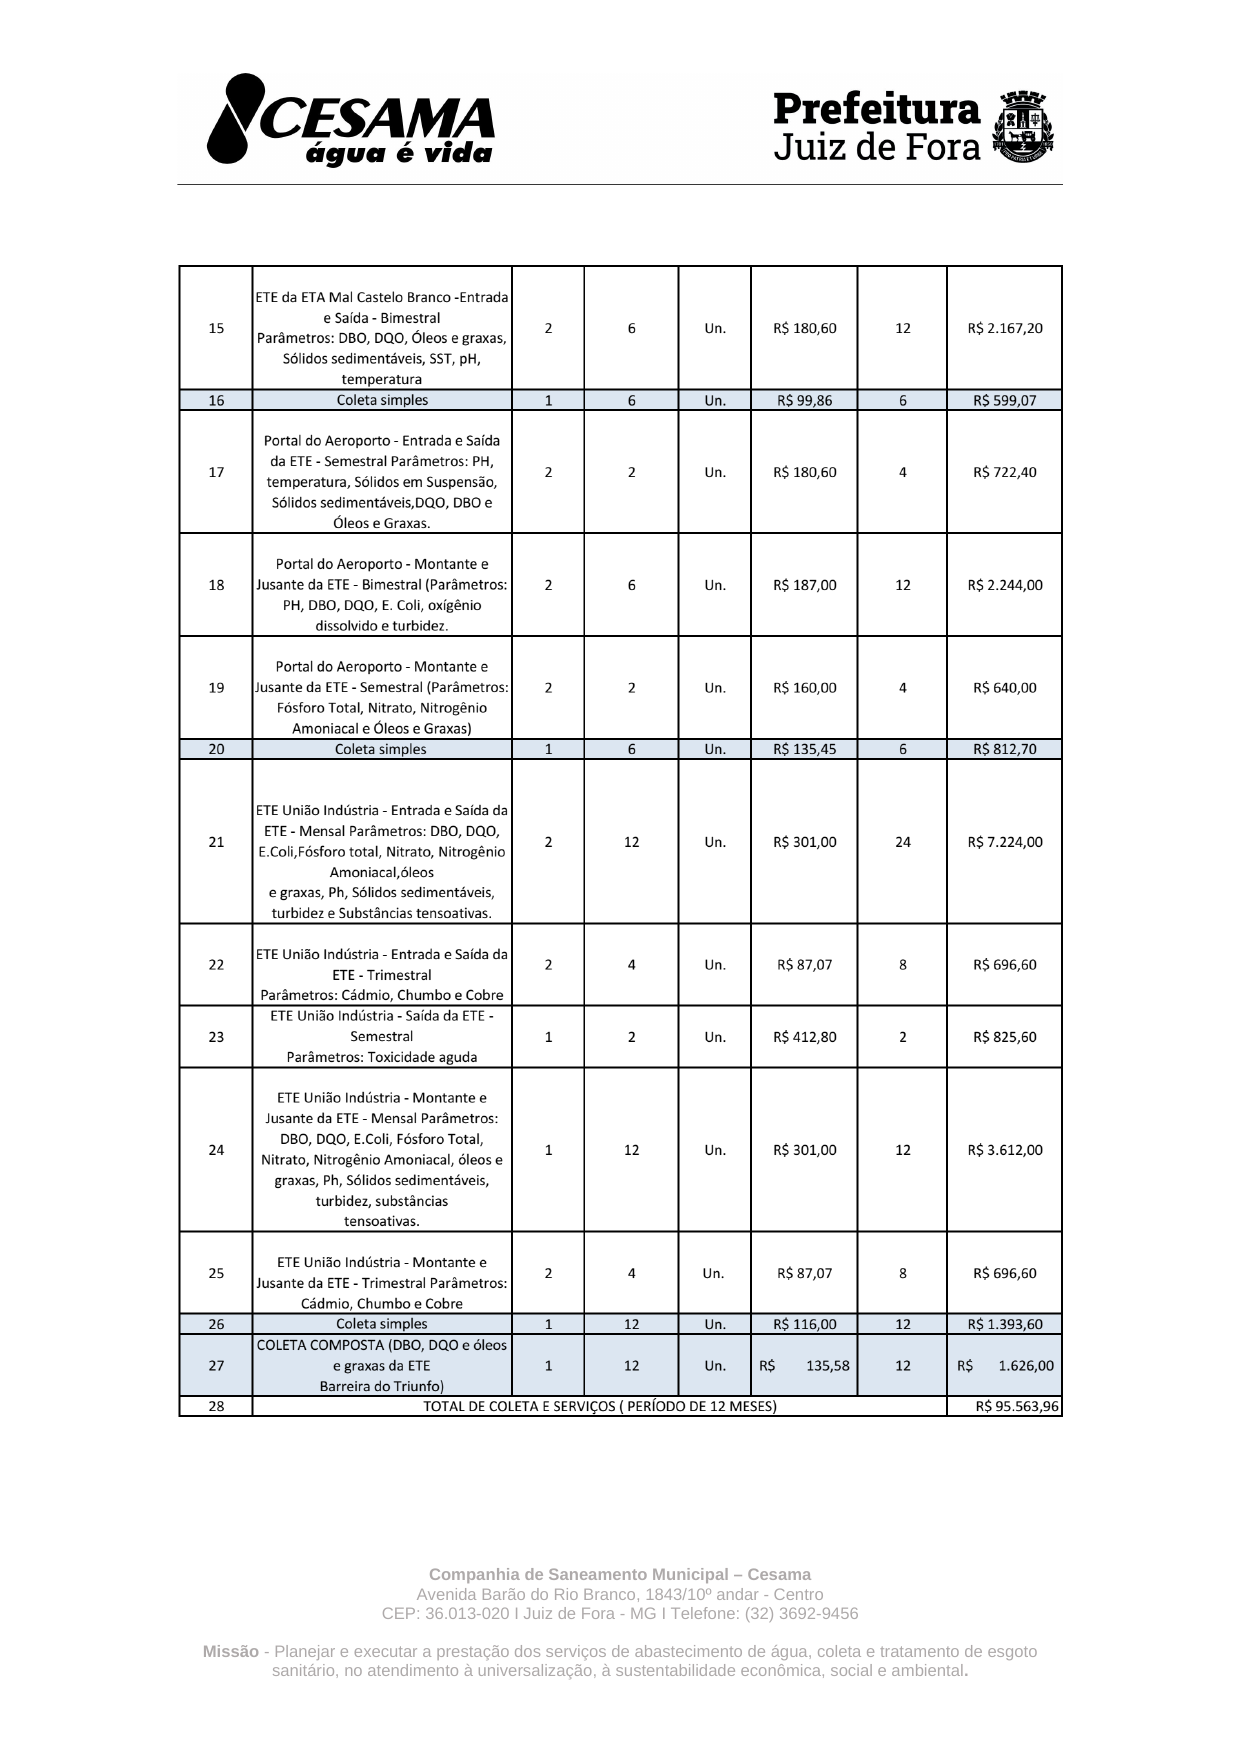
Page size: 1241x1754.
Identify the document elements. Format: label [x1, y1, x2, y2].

picture [177, 73, 1063, 185]
picture [177, 263, 1063, 1418]
